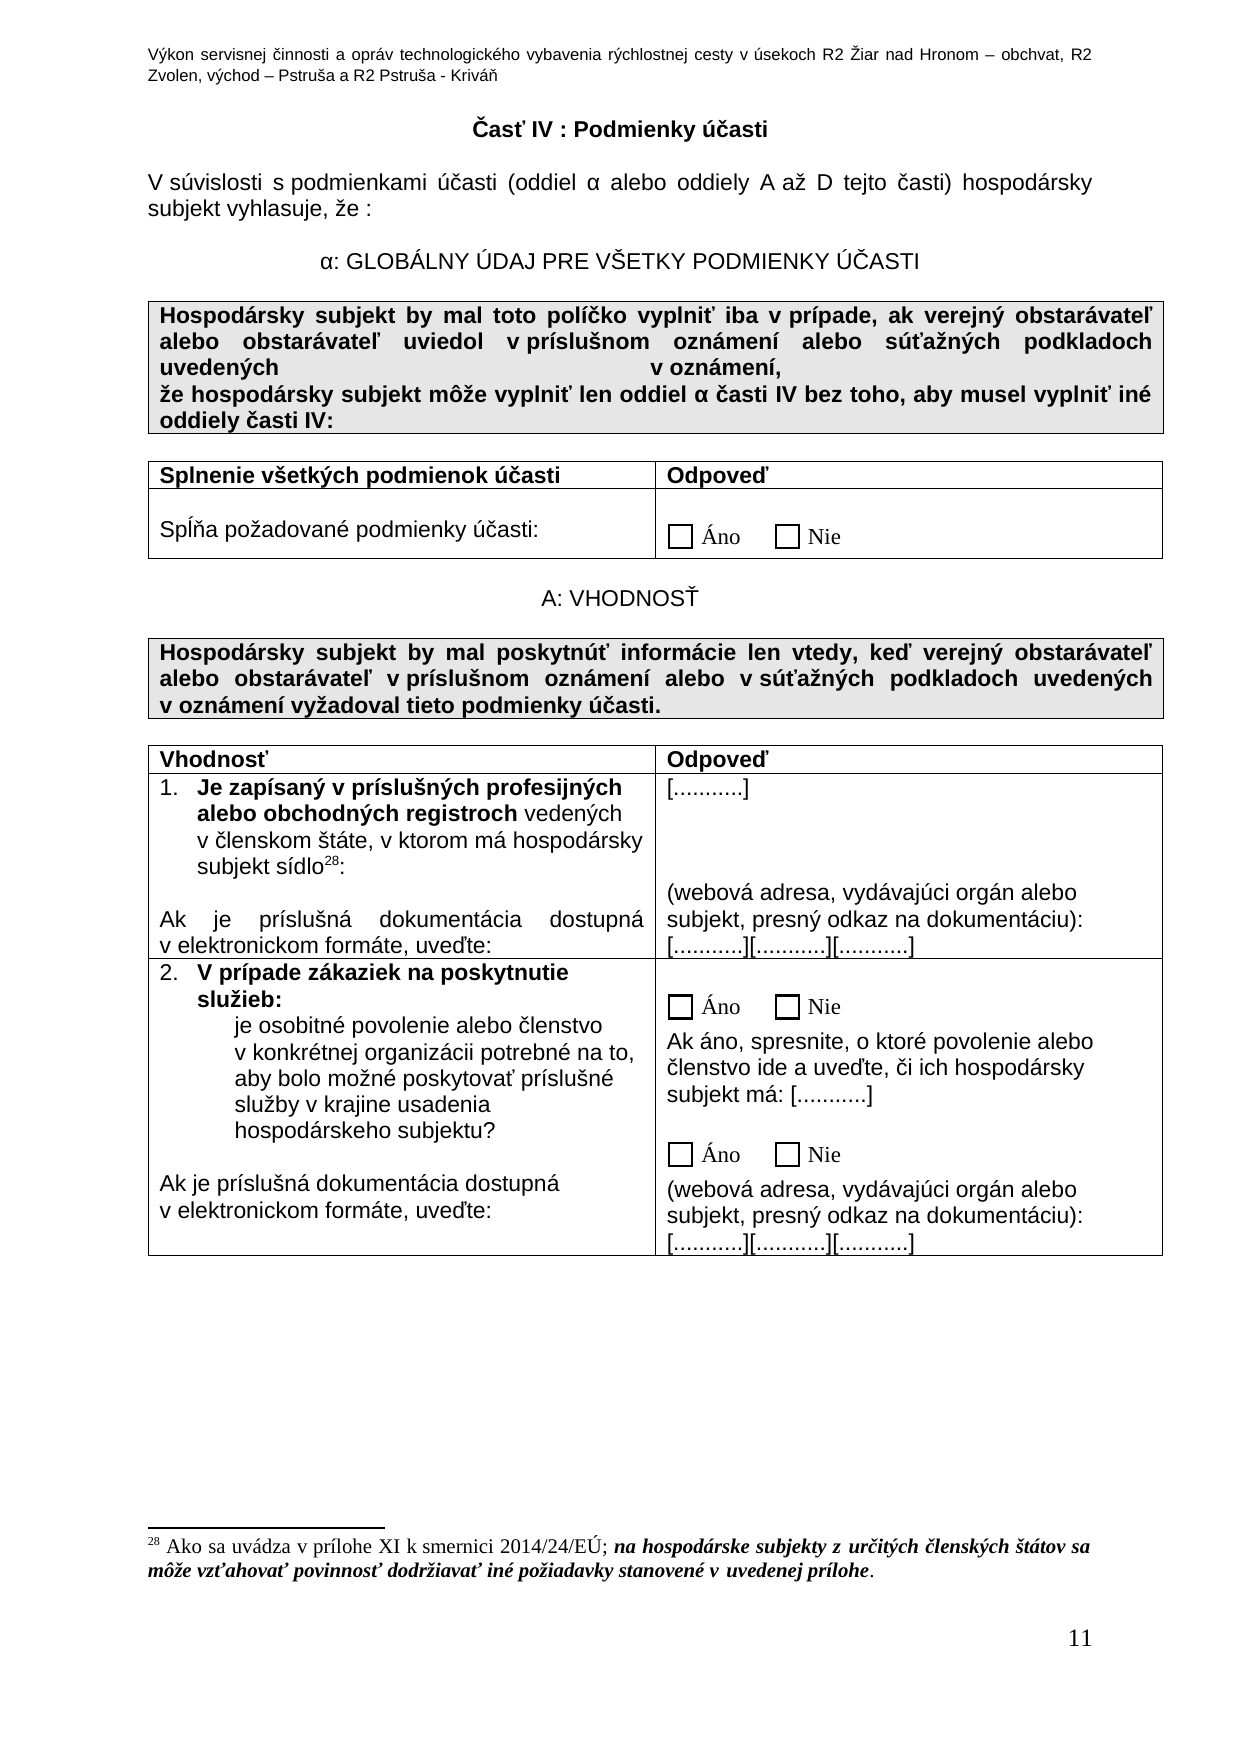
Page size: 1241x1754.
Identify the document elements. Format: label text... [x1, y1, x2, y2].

table_header Splnenie všetkých podmienok účasti [149, 462, 655, 488]
table_cell Spĺňa požadované podmienky účasti: [149, 489, 655, 558]
table_cell [...........] (webová adresa, vydávajúci orgán alebo subjekt, presný odkaz na dokumentáciu): [...........][...........][...........] [656, 774, 1162, 958]
table_cell [656, 489, 1162, 558]
text Časť IV : Podmienky účasti [148, 116, 1093, 142]
table_header Hospodársky subjekt by mal toto políčko vyplniť iba v prípade, ak verejný obstarávateľ alebo obstarávateľ uviedol v príslušnom oznámení alebo súťažných podkladoch uvedených v oznámení, že hospodársky subjekt môže vyplniť len oddiel α časti IV bez toho, aby musel vyplniť iné oddiely časti IV: [149, 302, 1163, 433]
table_header Vhodnosť [149, 746, 655, 773]
table_header Odpoveď [656, 746, 1162, 773]
table_cell V prípade zákaziek na poskytnutie služieb: je osobitné povolenie alebo členstvo v konkrétnej organizácii potrebné na to, aby bolo možné poskytovať príslušné služby v krajine usadenia hospodárskeho subjektu? Ak je príslušná dokumentácia dostupná v elektronickom formáte, uveďte: [149, 959, 655, 1255]
text A: VHODNOSŤ [148, 585, 1093, 612]
text α: GLOBÁLNY ÚDAJ PRE VŠETKY PODMIENKY ÚČASTI [148, 248, 1093, 274]
table_header Odpoveď [656, 462, 1162, 488]
table_cell Je zapísaný v príslušných profesijných alebo obchodných registroch vedených v členskom štáte, v ktorom má hospodársky subjekt sídlo: Ak je príslušná dokumentácia dostupná v elektronickom formáte, uveďte: [149, 774, 655, 958]
text V súvislosti s podmienkami účasti (oddiel α alebo oddiely A až D tejto časti) hospodársky subjekt vyhlasuje, že : [148, 169, 1093, 221]
table_cell Ak áno, spresnite, o ktoré povolenie alebo členstvo ide a uveďte, či ich hospodársky subjekt má: [...........] (webová adresa, vydávajúci orgán alebo subjekt, presný odkaz na dokumentáciu): [...........][...........][...........] [656, 959, 1162, 1255]
table_header Hospodársky subjekt by mal poskytnúť informácie len vtedy, keď verejný obstarávateľ alebo obstarávateľ v príslušnom oznámení alebo v súťažných podkladoch uvedených v oznámení vyžadoval tieto podmienky účasti. [149, 639, 1163, 718]
